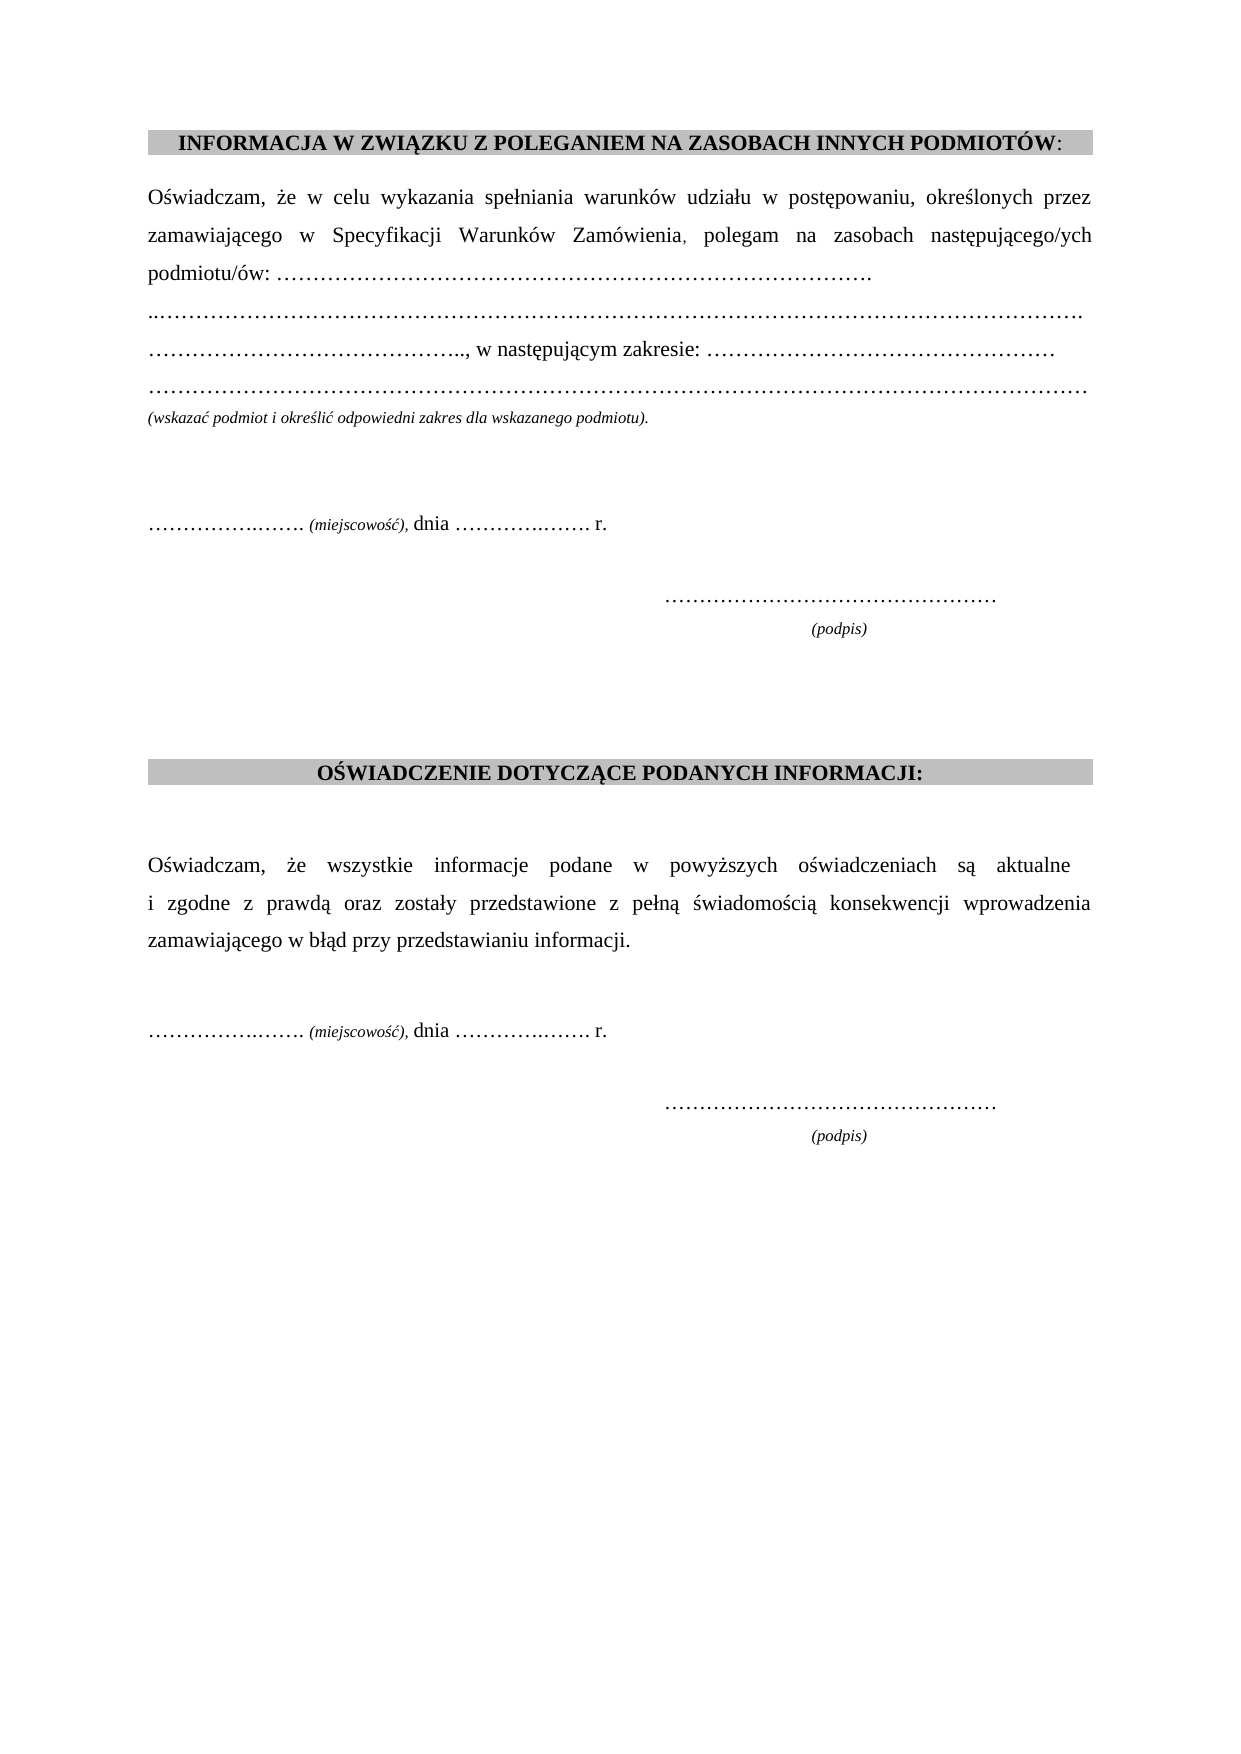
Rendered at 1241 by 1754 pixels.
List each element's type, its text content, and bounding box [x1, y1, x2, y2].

text …………….……. (miejscowość), dnia ………….……. r. [148, 511, 1093, 535]
text (podpis) [738, 619, 1093, 638]
text ………………………………………………………………………………………………………………… (wskazać podmiot i określić odpowiedni zakres dla wskazanego podmiotu). [148, 373, 1093, 427]
text INFORMACJA W ZWIĄZKU Z POLEGANIEM NA ZASOBACH INNYCH PODMIOTÓW: [148, 130, 1093, 155]
text Oświadczam, że w celu wykazania spełniania warunków udziału w postępowaniu, określonych przez zamawiającego w Specyfikacji Warunków Zamówienia, polegam na zasobach następującego/ych podmiotu/ów: ………………………………………………………………………. [148, 184, 1093, 285]
text …………….……. (miejscowość), dnia ………….……. r. [148, 1018, 1093, 1042]
text (podpis) [738, 1126, 1093, 1145]
text ………………………………………… [148, 1090, 1093, 1114]
text ………………………………………… [148, 583, 1093, 607]
text OŚWIADCZENIE DOTYCZĄCE PODANYCH INFORMACJI: [148, 759, 1093, 785]
text ..……………………………………………………………………………………………………………….…………………………………….., w następującym zakresie: ………………………………………… [148, 298, 1093, 361]
text Oświadczam, że wszystkie informacje podane w powyższych oświadczeniach są aktualne i zgodne z prawdą oraz zostały przedstawione z pełną świadomością konsekwencji wprowadzenia zamawiającego w błąd przy przedstawianiu informacji. [148, 852, 1093, 953]
